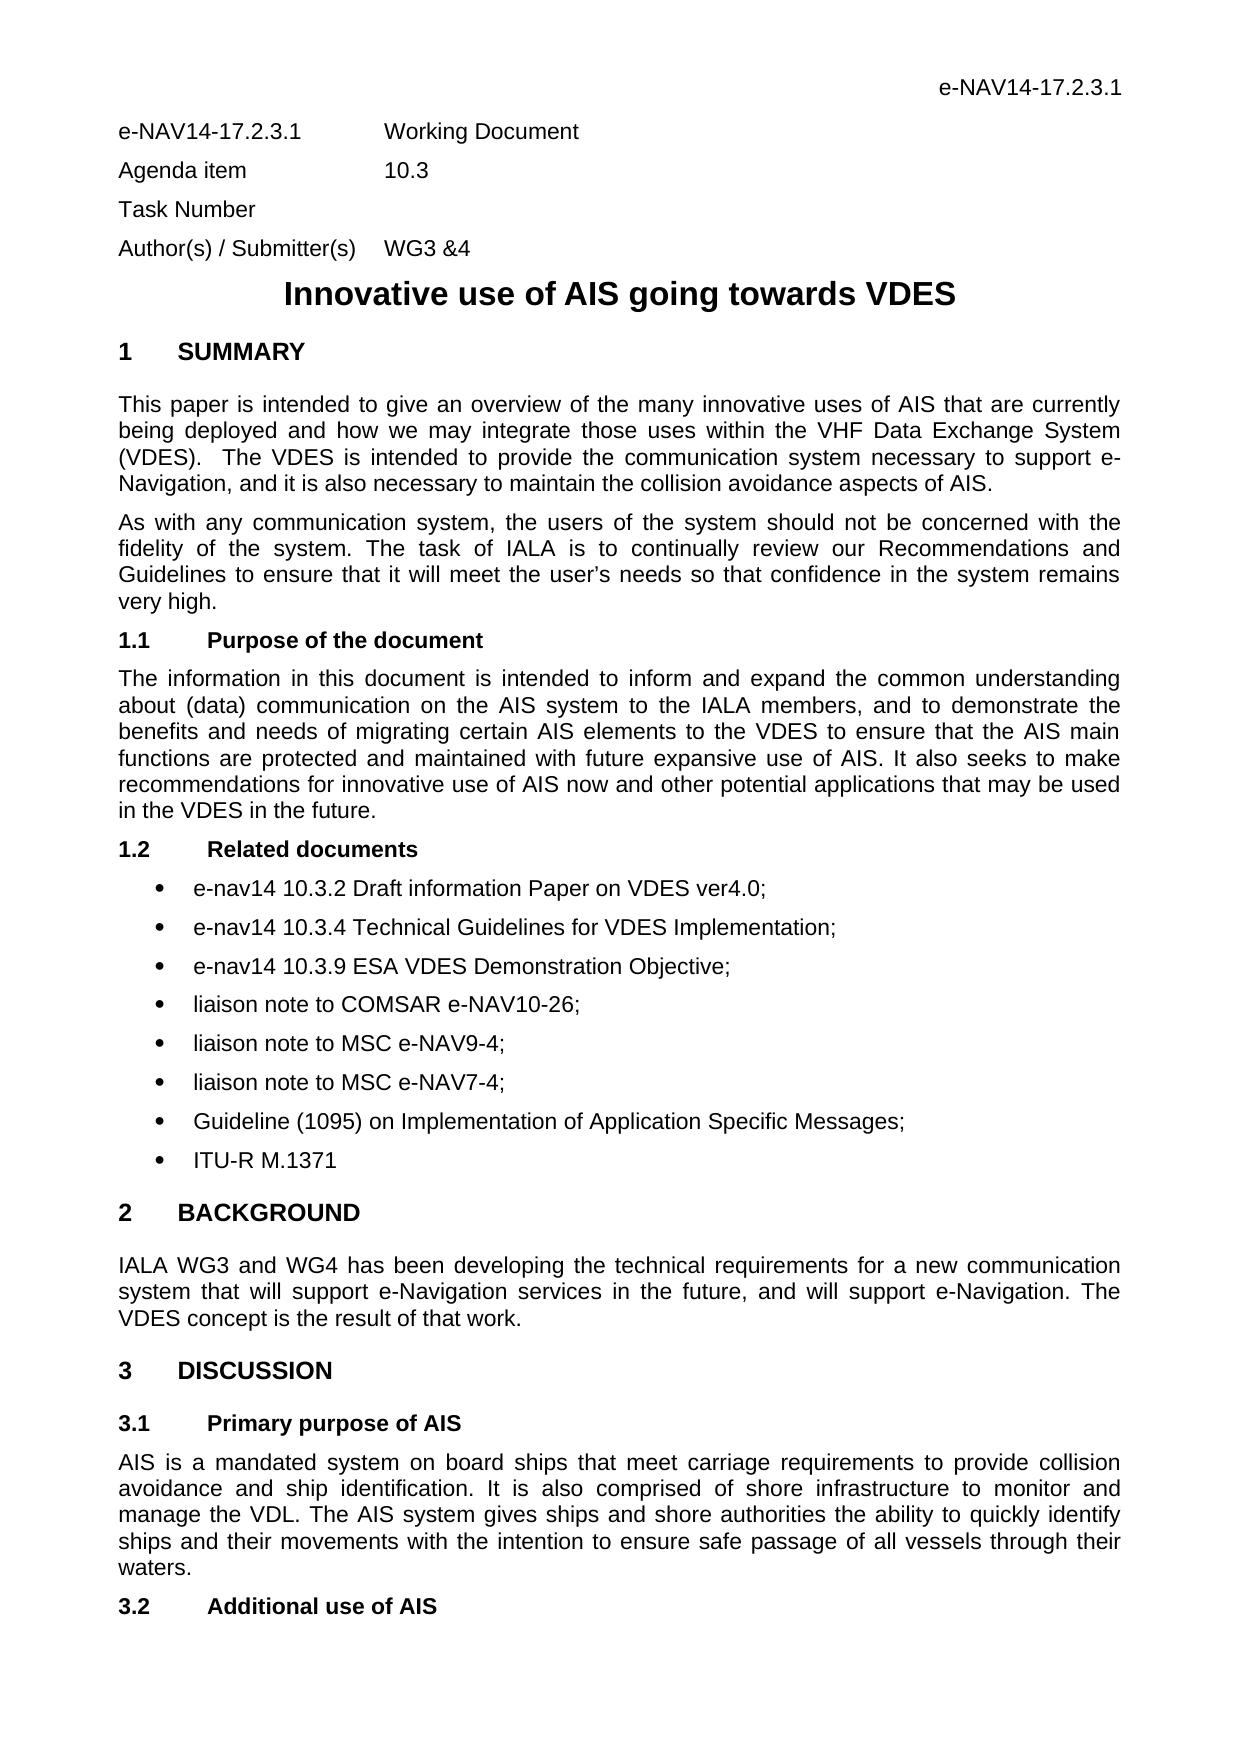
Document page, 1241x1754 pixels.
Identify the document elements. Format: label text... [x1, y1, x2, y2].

text This paper is intended to give an overview of the many innovative uses of AIS that are currently being deployed and how we may integrate those uses within the VHF Data Exchange System (VDES). The VDES is intended to provide the communication system necessary to support e-Navigation, and it is also necessary to maintain the collision avoidance aspects of AIS. [118, 391, 1122, 496]
list liaison note to MSC e-NAV7-4; [156, 1069, 1122, 1096]
subtitle Summary [118, 337, 1122, 366]
text IALA WG3 and WG4 has been developing the technical requirements for a new communication system that will support e-Navigation services in the future, and will support e-Navigation. The VDES concept is the result of that work. [118, 1252, 1122, 1331]
text Agenda item 10.3 [118, 157, 1122, 183]
text AIS is a mandated system on board ships that meet carriage requirements to provide collision avoidance and ship identification. It is also comprised of shore infrastructure to monitor and manage the VDL. The AIS system gives ships and shore authorities the ability to quickly identify ships and their movements with the intention to ensure safe passage of all vessels through their waters. [118, 1449, 1122, 1580]
list liaison note to COMSAR e-NAV10-26; [156, 991, 1122, 1018]
subtitle Additional use of AIS [118, 1593, 1122, 1619]
list ITU-R M.1371 [156, 1147, 1122, 1173]
text Author(s) / Submitter(s) WG3 &4 [118, 235, 1122, 261]
list e-nav14 10.3.4 Technical Guidelines for VDES Implementation; [156, 914, 1122, 940]
list e-nav14 10.3.2 Draft information Paper on VDES ver4.0; [156, 875, 1122, 901]
subtitle Discussion [118, 1356, 1122, 1385]
list e-nav14 10.3.9 ESA VDES Demonstration Objective; [156, 953, 1122, 979]
text e-NAV14-17.2.3.1 Working Document [118, 118, 1122, 144]
text As with any communication system, the users of the system should not be concerned with the fidelity of the system. The task of IALA is to continually review our Recommendations and Guidelines to ensure that it will meet the user’s needs so that confidence in the system remains very high. [118, 509, 1122, 614]
subtitle Purpose of the document [118, 627, 1122, 653]
title Innovative use of AIS going towards VDES [118, 273, 1122, 312]
list Guideline (1095) on Implementation of Application Specific Messages; [156, 1108, 1122, 1134]
text Task Number [118, 196, 1122, 222]
subtitle Primary purpose of AIS [118, 1410, 1122, 1436]
list liaison note to MSC e-NAV9-4; [156, 1030, 1122, 1057]
subtitle Related documents [118, 836, 1122, 862]
text The information in this document is intended to inform and expand the common understanding about (data) communication on the AIS system to the IALA members, and to demonstrate the benefits and needs of migrating certain AIS elements to the VDES to ensure that the AIS main functions are protected and maintained with future expansive use of AIS. It also seeks to make recommendations for innovative use of AIS now and other potential applications that may be used in the VDES in the future. [118, 665, 1122, 823]
subtitle Background [118, 1198, 1122, 1227]
